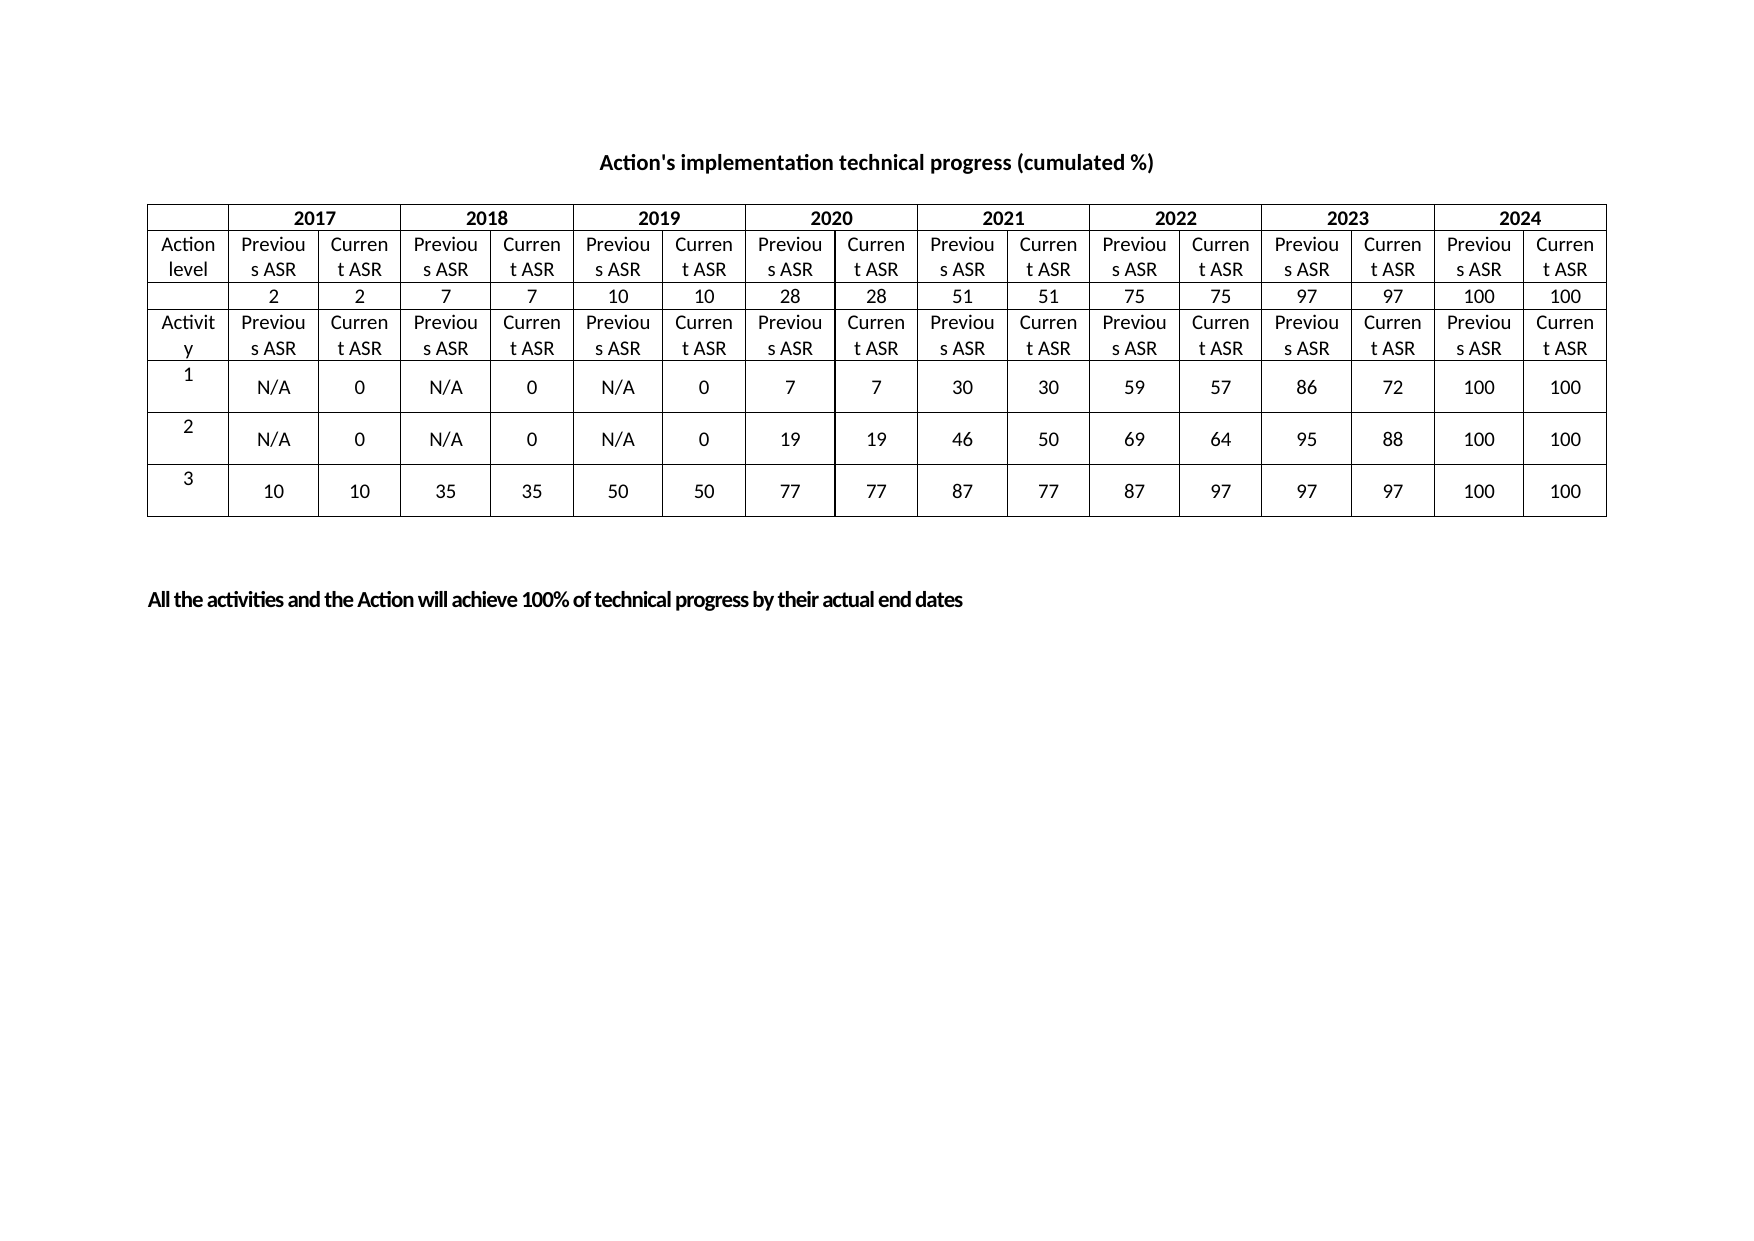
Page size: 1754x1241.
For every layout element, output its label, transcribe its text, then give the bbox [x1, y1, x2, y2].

table_cell 86 [1262, 361, 1351, 412]
table_cell 3 [148, 465, 228, 516]
table_cell 97 [1262, 465, 1351, 516]
table_cell 0 [319, 361, 400, 412]
table_cell 75 [1180, 283, 1261, 308]
table_cell 100 [1435, 283, 1523, 308]
table_cell 0 [491, 361, 573, 412]
table_cell 100 [1524, 413, 1606, 464]
table_cell Previous ASR [918, 231, 1007, 282]
table_cell 50 [663, 465, 745, 516]
table_cell 2 [319, 283, 400, 308]
table_cell 0 [663, 413, 745, 464]
table_cell 87 [918, 465, 1007, 516]
table_cell Current ASR [319, 231, 400, 282]
table_cell Previous ASR [918, 310, 1007, 360]
table_header 2022 [1090, 205, 1261, 230]
table_cell 51 [918, 283, 1007, 308]
table_cell Current ASR [491, 310, 573, 360]
table_cell Previous ASR [401, 310, 490, 360]
table_cell Current ASR [1008, 231, 1089, 282]
table_cell [148, 283, 228, 308]
table_cell Previous ASR [574, 310, 662, 360]
table_cell 87 [1090, 465, 1179, 516]
table_cell Current ASR [1180, 310, 1261, 360]
table_cell N/A [229, 413, 318, 464]
table_cell 46 [918, 413, 1007, 464]
table_cell 97 [1262, 283, 1351, 308]
table_cell 100 [1524, 283, 1606, 308]
table_cell Previous ASR [229, 231, 318, 282]
table_cell Current ASR [663, 231, 745, 282]
table_cell 0 [319, 413, 400, 464]
table_cell N/A [401, 361, 490, 412]
table_cell N/A [574, 361, 662, 412]
table_cell 77 [836, 465, 917, 516]
table_cell 2 [148, 413, 228, 464]
table_cell N/A [401, 413, 490, 464]
table_cell 30 [918, 361, 1007, 412]
table_cell Previous ASR [1090, 231, 1179, 282]
table_cell 10 [229, 465, 318, 516]
table_cell Previous ASR [1435, 231, 1523, 282]
table_header [148, 205, 228, 230]
table_cell Previous ASR [746, 231, 834, 282]
table_cell 64 [1180, 413, 1261, 464]
table_cell 7 [491, 283, 573, 308]
table_cell 100 [1524, 465, 1606, 516]
table_cell Current ASR [1008, 310, 1089, 360]
table_cell 7 [746, 361, 834, 412]
table_cell Current ASR [319, 310, 400, 360]
table_cell 19 [746, 413, 834, 464]
table_cell 10 [663, 283, 745, 308]
text Action's implementation technical progress (cumulated %) [148, 148, 1606, 176]
table_cell Current ASR [1352, 310, 1434, 360]
table_cell 35 [491, 465, 573, 516]
table_cell Current ASR [1352, 231, 1434, 282]
table_cell Current ASR [1180, 231, 1261, 282]
table_cell 100 [1435, 413, 1523, 464]
table_header 2024 [1435, 205, 1606, 230]
table_cell Previous ASR [1262, 231, 1351, 282]
table_cell Current ASR [836, 231, 917, 282]
table_cell 50 [574, 465, 662, 516]
table_cell 19 [836, 413, 917, 464]
table_cell 50 [1008, 413, 1089, 464]
table_cell 0 [663, 361, 745, 412]
table_cell 0 [491, 413, 573, 464]
table_cell 77 [1008, 465, 1089, 516]
table_cell Previous ASR [1435, 310, 1523, 360]
table_cell 77 [746, 465, 834, 516]
table_cell N/A [574, 413, 662, 464]
table_header 2018 [401, 205, 573, 230]
table_cell 30 [1008, 361, 1089, 412]
table_cell Previous ASR [401, 231, 490, 282]
table_cell Current ASR [1524, 310, 1606, 360]
table_header 2017 [229, 205, 400, 230]
table_cell 100 [1435, 465, 1523, 516]
table_cell Previous ASR [1262, 310, 1351, 360]
table_cell 88 [1352, 413, 1434, 464]
text All the activities and the Action will achieve 100% of technical progress by their actual end dates [148, 586, 1606, 613]
table_cell 97 [1352, 283, 1434, 308]
table_cell 75 [1090, 283, 1179, 308]
table_cell 35 [401, 465, 490, 516]
table_cell Current ASR [836, 310, 917, 360]
table_cell 97 [1352, 465, 1434, 516]
table_cell Previous ASR [574, 231, 662, 282]
table_cell Action level [148, 231, 228, 282]
table_cell Current ASR [663, 310, 745, 360]
table_cell Previous ASR [1090, 310, 1179, 360]
table_cell 7 [836, 361, 917, 412]
table_cell 97 [1180, 465, 1261, 516]
table_cell Activity [148, 310, 228, 360]
table_cell Previous ASR [746, 310, 834, 360]
table_cell 72 [1352, 361, 1434, 412]
table_header 2020 [746, 205, 917, 230]
table_cell 100 [1435, 361, 1523, 412]
table_cell Current ASR [1524, 231, 1606, 282]
table_cell 69 [1090, 413, 1179, 464]
table_cell 10 [319, 465, 400, 516]
table_cell 1 [148, 361, 228, 412]
table_cell 57 [1180, 361, 1261, 412]
table_cell N/A [229, 361, 318, 412]
table_cell 51 [1008, 283, 1089, 308]
table_header 2019 [574, 205, 745, 230]
table_cell 59 [1090, 361, 1179, 412]
table_cell 100 [1524, 361, 1606, 412]
table_cell Previous ASR [229, 310, 318, 360]
table_cell Current ASR [491, 231, 573, 282]
table_cell 28 [746, 283, 834, 308]
table_cell 28 [836, 283, 917, 308]
table_cell 7 [401, 283, 490, 308]
table_header 2023 [1262, 205, 1434, 230]
table_cell 10 [574, 283, 662, 308]
table_cell 95 [1262, 413, 1351, 464]
table_cell 2 [229, 283, 318, 308]
table_header 2021 [918, 205, 1089, 230]
